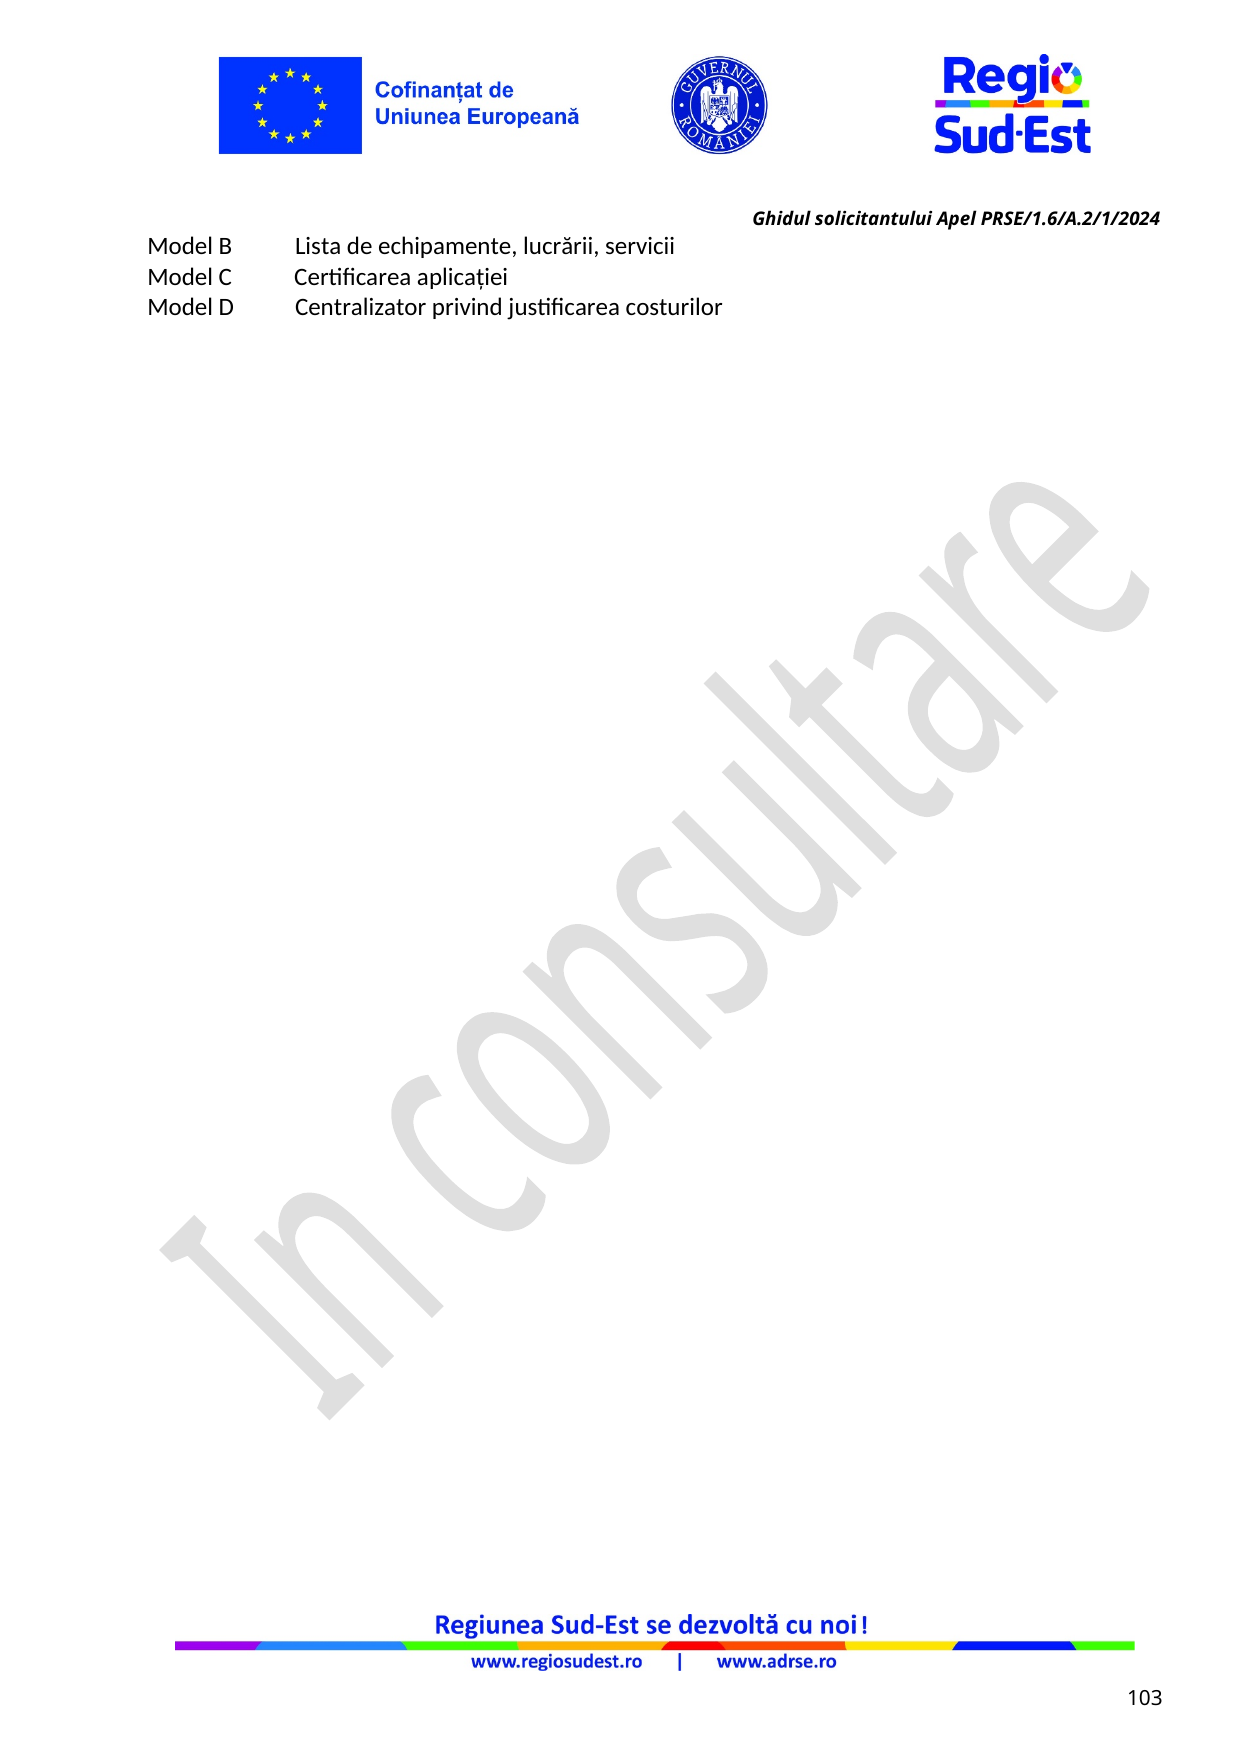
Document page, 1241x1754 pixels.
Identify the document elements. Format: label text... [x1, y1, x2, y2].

list Model B Lista de echipamente, lucrării, servicii [147, 230, 1162, 261]
list Model D Centralizator privind justificarea costurilor [147, 291, 1162, 322]
picture [175, 1614, 1135, 1671]
list Model C Certificarea aplicației [147, 261, 1162, 291]
picture [218, 54, 1091, 155]
